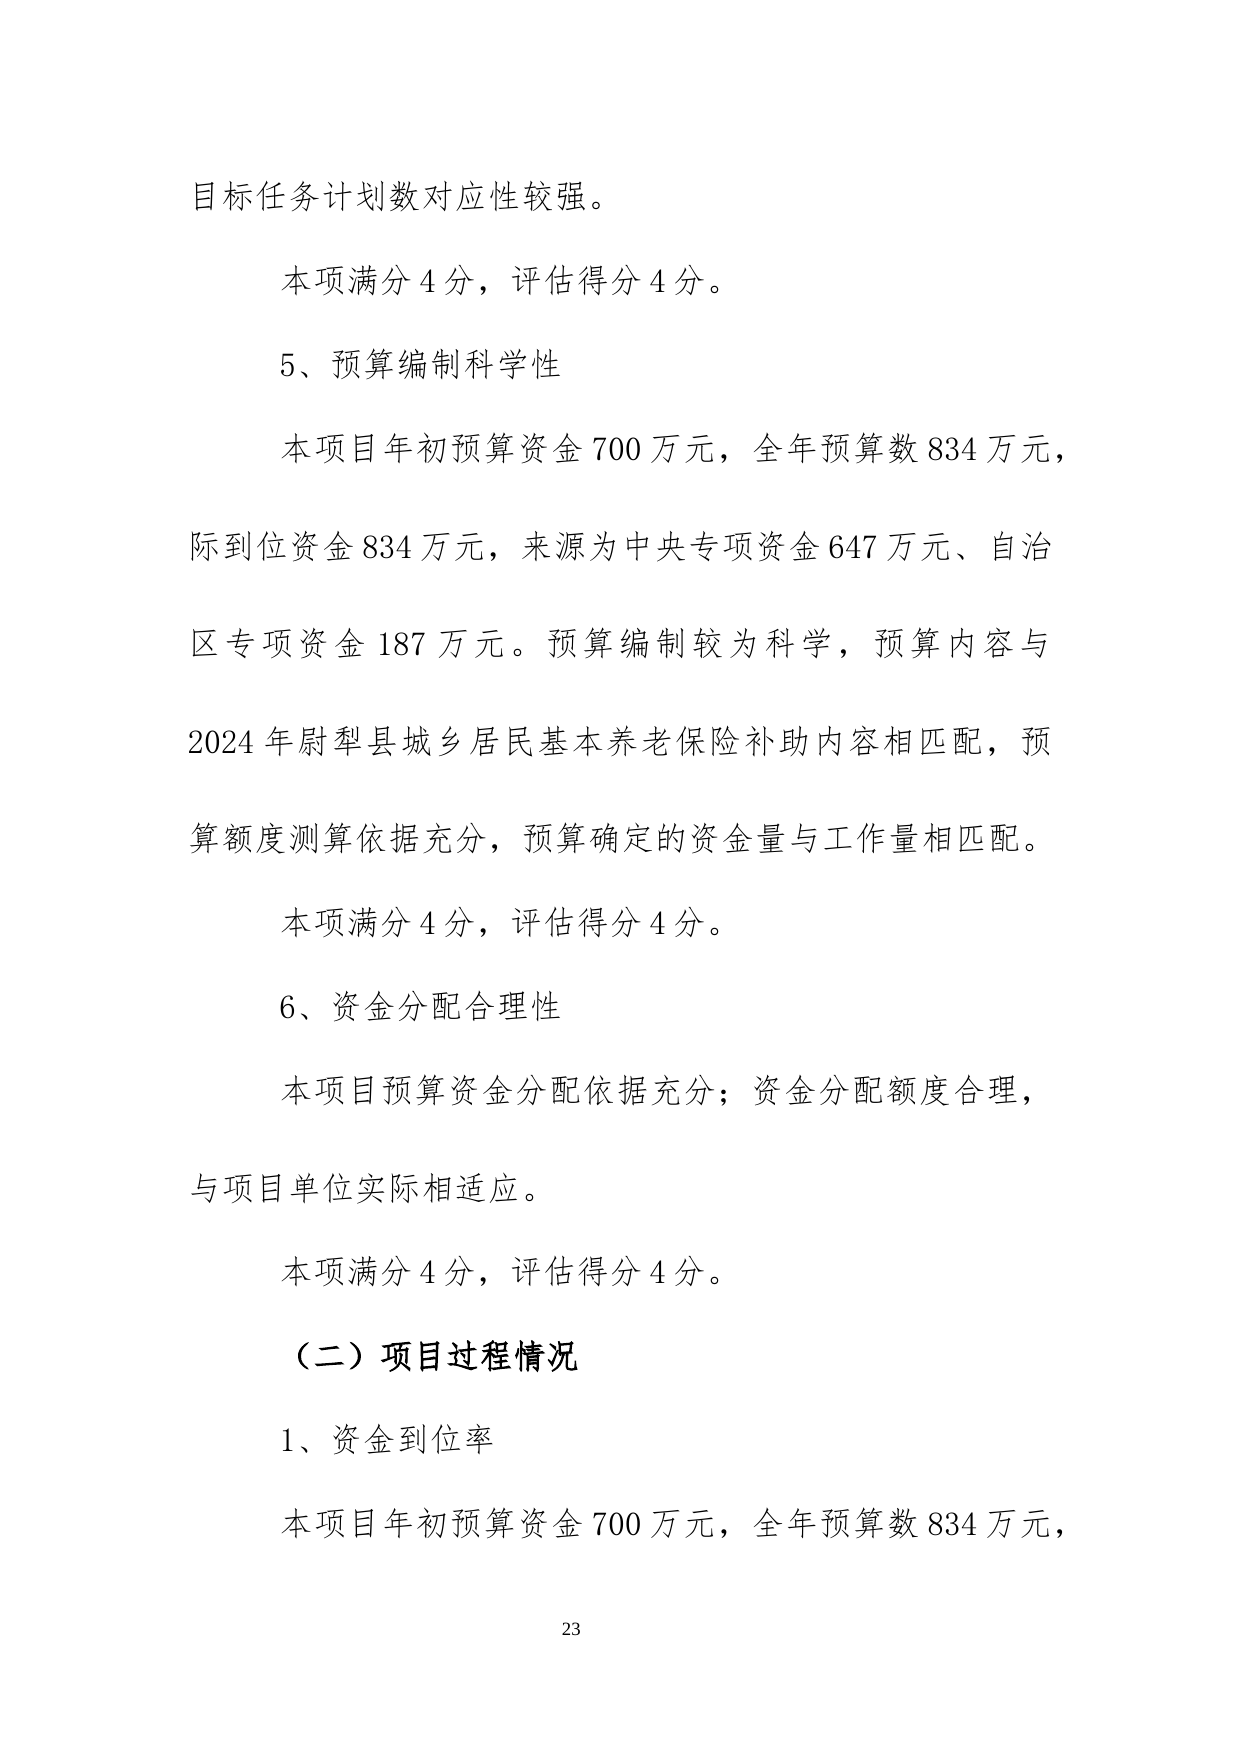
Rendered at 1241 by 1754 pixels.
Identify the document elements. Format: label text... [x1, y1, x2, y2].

text 本项目年初预算资金700万元，全年预算数834万元，际到位资金834万元，来源为中央专项资金647万元、自治区专项资金187万元。预算编制较为科学，预算内容与2024年尉犁县城乡居民基本养老保险补助内容相匹配，预算额度测算依据充分，预算确定的资金量与工作量相匹配。 [187, 414, 1053, 869]
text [187, 1489, 1053, 1554]
text 6、资金分配合理性 [187, 972, 1053, 1037]
text 本项满分4分，评估得分4分。 [187, 246, 1053, 311]
subtitle （二）项目过程情况 [187, 1321, 1053, 1386]
text 本项目预算资金分配依据充分；资金分配额度合理，与项目单位实际相适应。 [187, 1056, 1053, 1218]
text 1、资金到位率 [187, 1405, 1053, 1470]
text 5、预算编制科学性 [187, 330, 1053, 395]
text 本项满分4分，评估得分4分。 [187, 1237, 1053, 1302]
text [187, 162, 1053, 227]
text 本项满分4分，评估得分4分。 [187, 888, 1053, 953]
